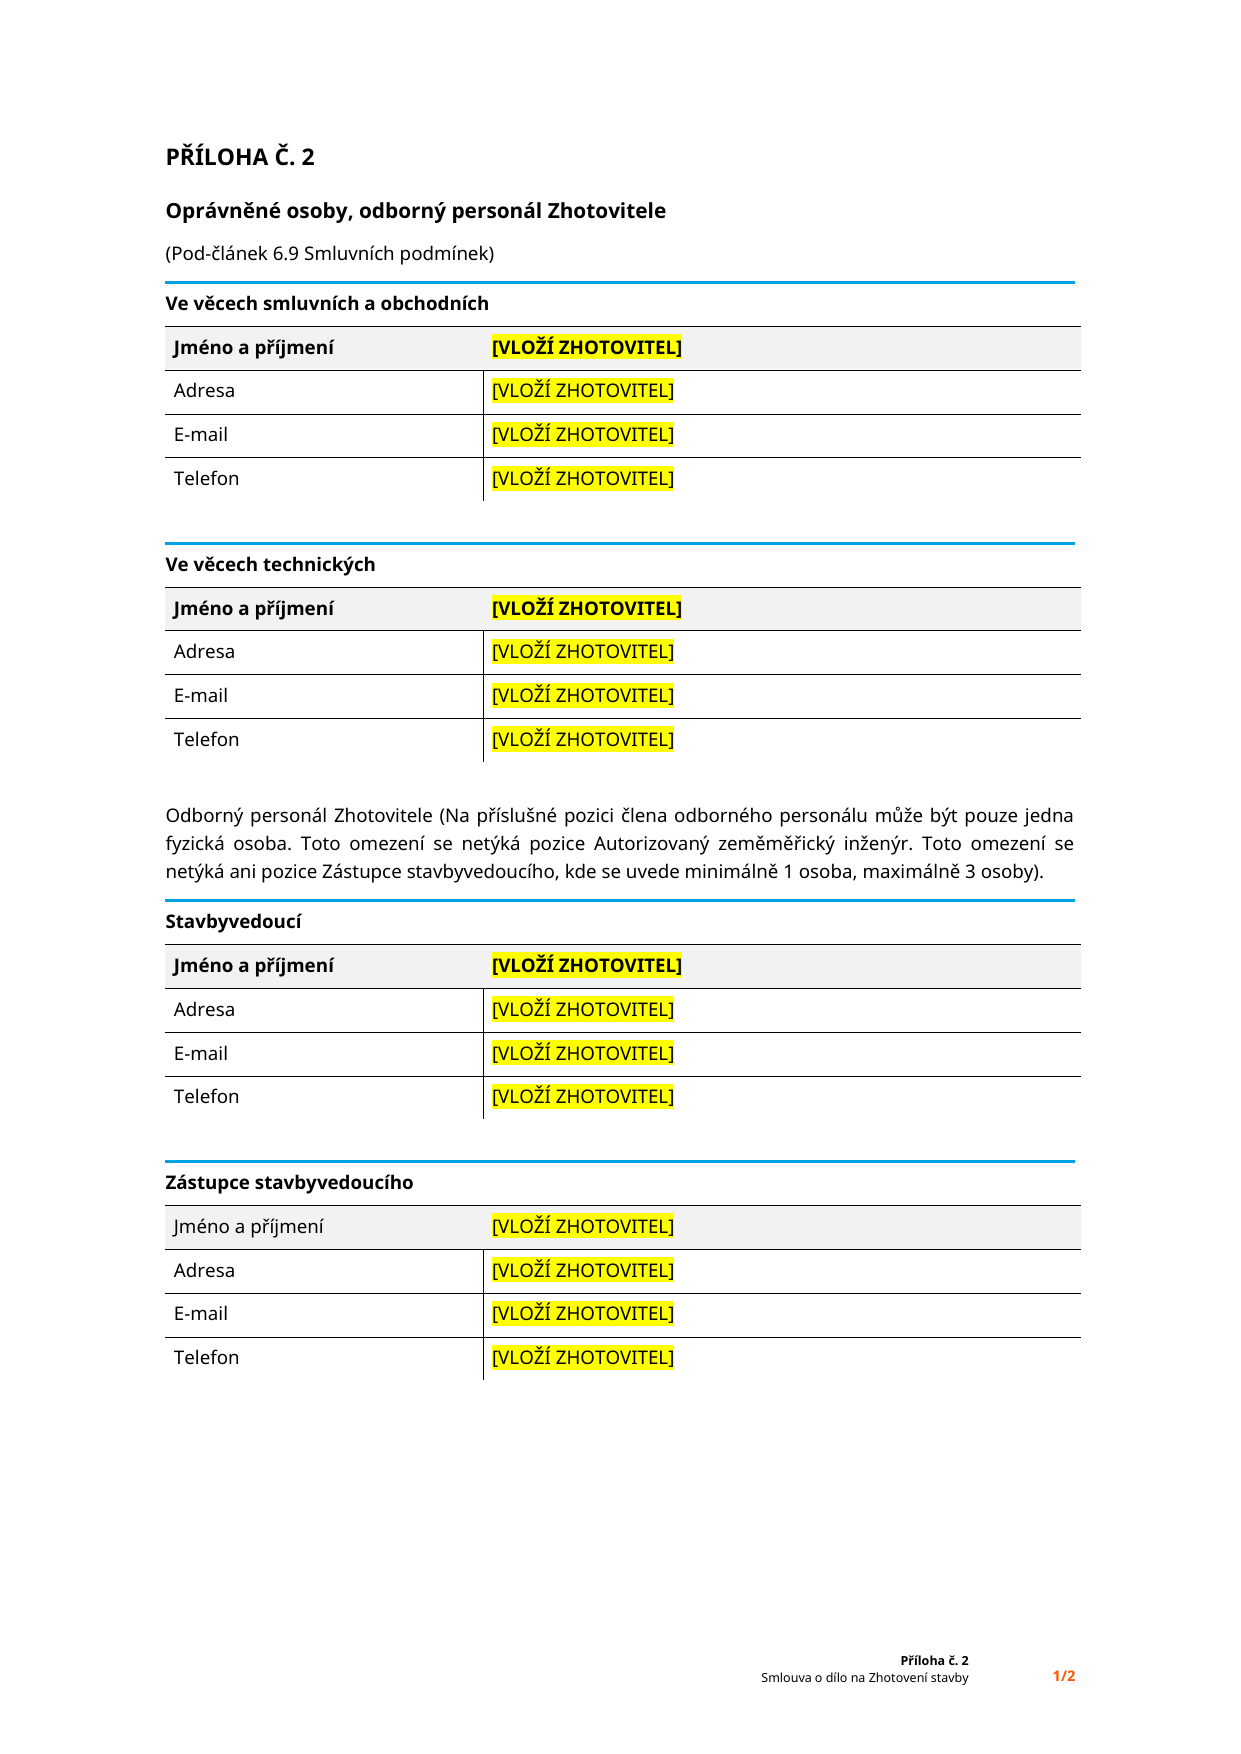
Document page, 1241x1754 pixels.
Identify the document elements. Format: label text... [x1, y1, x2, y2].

table_cell Adresa [165, 371, 483, 413]
table_cell [VLOŽÍ ZHOTOVITEL] [484, 1250, 1081, 1292]
text Odborný personál Zhotovitele (Na příslušné pozici člena odborného personálu může být pouze jedna fyzická osoba. Toto omezení se netýká pozice Autorizovaný zeměměřický inženýr. Toto omezení se netýká ani pozice Zástupce stavbyvedoucího, kde se uvede minimálně 1 osoba, maximálně 3 osoby). [165, 802, 1075, 884]
table_cell Adresa [165, 989, 483, 1032]
text Stavbyvedoucí [165, 902, 1075, 934]
table_cell Adresa [165, 1250, 483, 1292]
table_cell [VLOŽÍ ZHOTOVITEL] [484, 1033, 1081, 1076]
table_header [VLOŽÍ ZHOTOVITEL] [484, 1206, 1081, 1249]
table_cell E-mail [165, 675, 483, 718]
text Zástupce stavbyvedoucího [165, 1163, 1075, 1195]
table_cell Telefon [165, 719, 483, 762]
table_cell [VLOŽÍ ZHOTOVITEL] [484, 675, 1081, 718]
table_cell Adresa [165, 631, 483, 674]
table_header [VLOŽÍ ZHOTOVITEL] [484, 327, 1081, 369]
text (Pod-článek 6.9 Smluvních podmínek) [165, 240, 1075, 266]
table_cell Telefon [165, 1077, 483, 1119]
table_cell [VLOŽÍ ZHOTOVITEL] [484, 1077, 1081, 1119]
text Oprávněné osoby, odborný personál Zhotovitele [165, 197, 1075, 225]
table_cell Telefon [165, 458, 483, 501]
table_cell [VLOŽÍ ZHOTOVITEL] [484, 719, 1081, 762]
table_cell [VLOŽÍ ZHOTOVITEL] [484, 631, 1081, 674]
table_cell [VLOŽÍ ZHOTOVITEL] [484, 371, 1081, 413]
table_header Jméno a příjmení [165, 588, 484, 630]
table_header [VLOŽÍ ZHOTOVITEL] [484, 945, 1081, 988]
text Příloha č. 2 [165, 141, 1075, 173]
table_cell Telefon [165, 1338, 483, 1380]
table_cell [VLOŽÍ ZHOTOVITEL] [484, 1338, 1081, 1380]
text Ve věcech technických [165, 545, 1075, 577]
table_header Jméno a příjmení [165, 1206, 484, 1249]
table_cell [VLOŽÍ ZHOTOVITEL] [484, 989, 1081, 1032]
table_header Jméno a příjmení [165, 327, 484, 369]
table_cell E-mail [165, 1294, 483, 1336]
table_header Jméno a příjmení [165, 945, 484, 988]
table_cell E-mail [165, 415, 483, 457]
table_header [VLOŽÍ ZHOTOVITEL] [484, 588, 1081, 630]
table_cell [VLOŽÍ ZHOTOVITEL] [484, 1294, 1081, 1336]
text Ve věcech smluvních a obchodních [165, 284, 1075, 316]
table_cell [VLOŽÍ ZHOTOVITEL] [484, 415, 1081, 457]
table_cell E-mail [165, 1033, 483, 1076]
table_cell [VLOŽÍ ZHOTOVITEL] [484, 458, 1081, 501]
